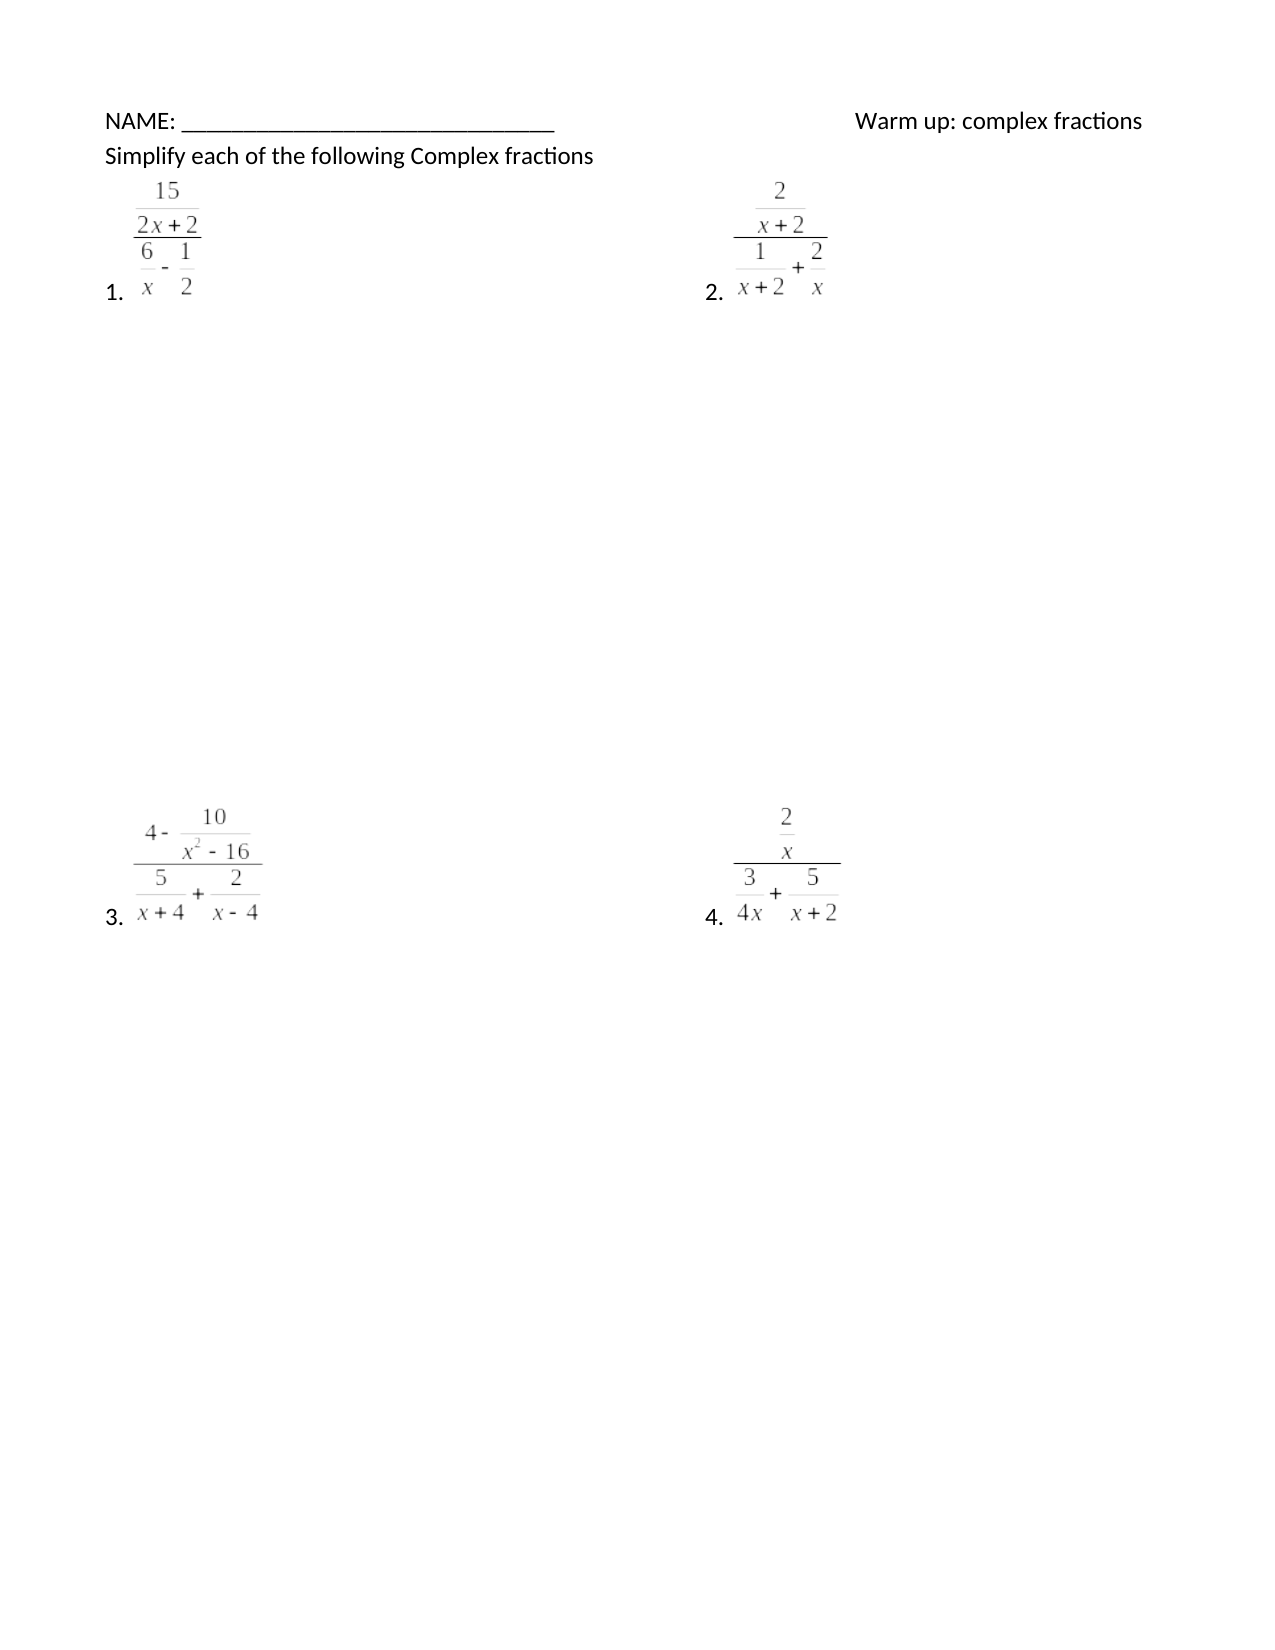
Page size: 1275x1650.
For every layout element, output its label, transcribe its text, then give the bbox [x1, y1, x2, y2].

text 1. 2. [105, 175, 1170, 306]
text 3. 4. [105, 801, 1170, 932]
text NAME: ______________________________ Warm up: complex fractions [105, 105, 1170, 136]
text Simplify each of the following Complex fractions [105, 140, 1170, 171]
